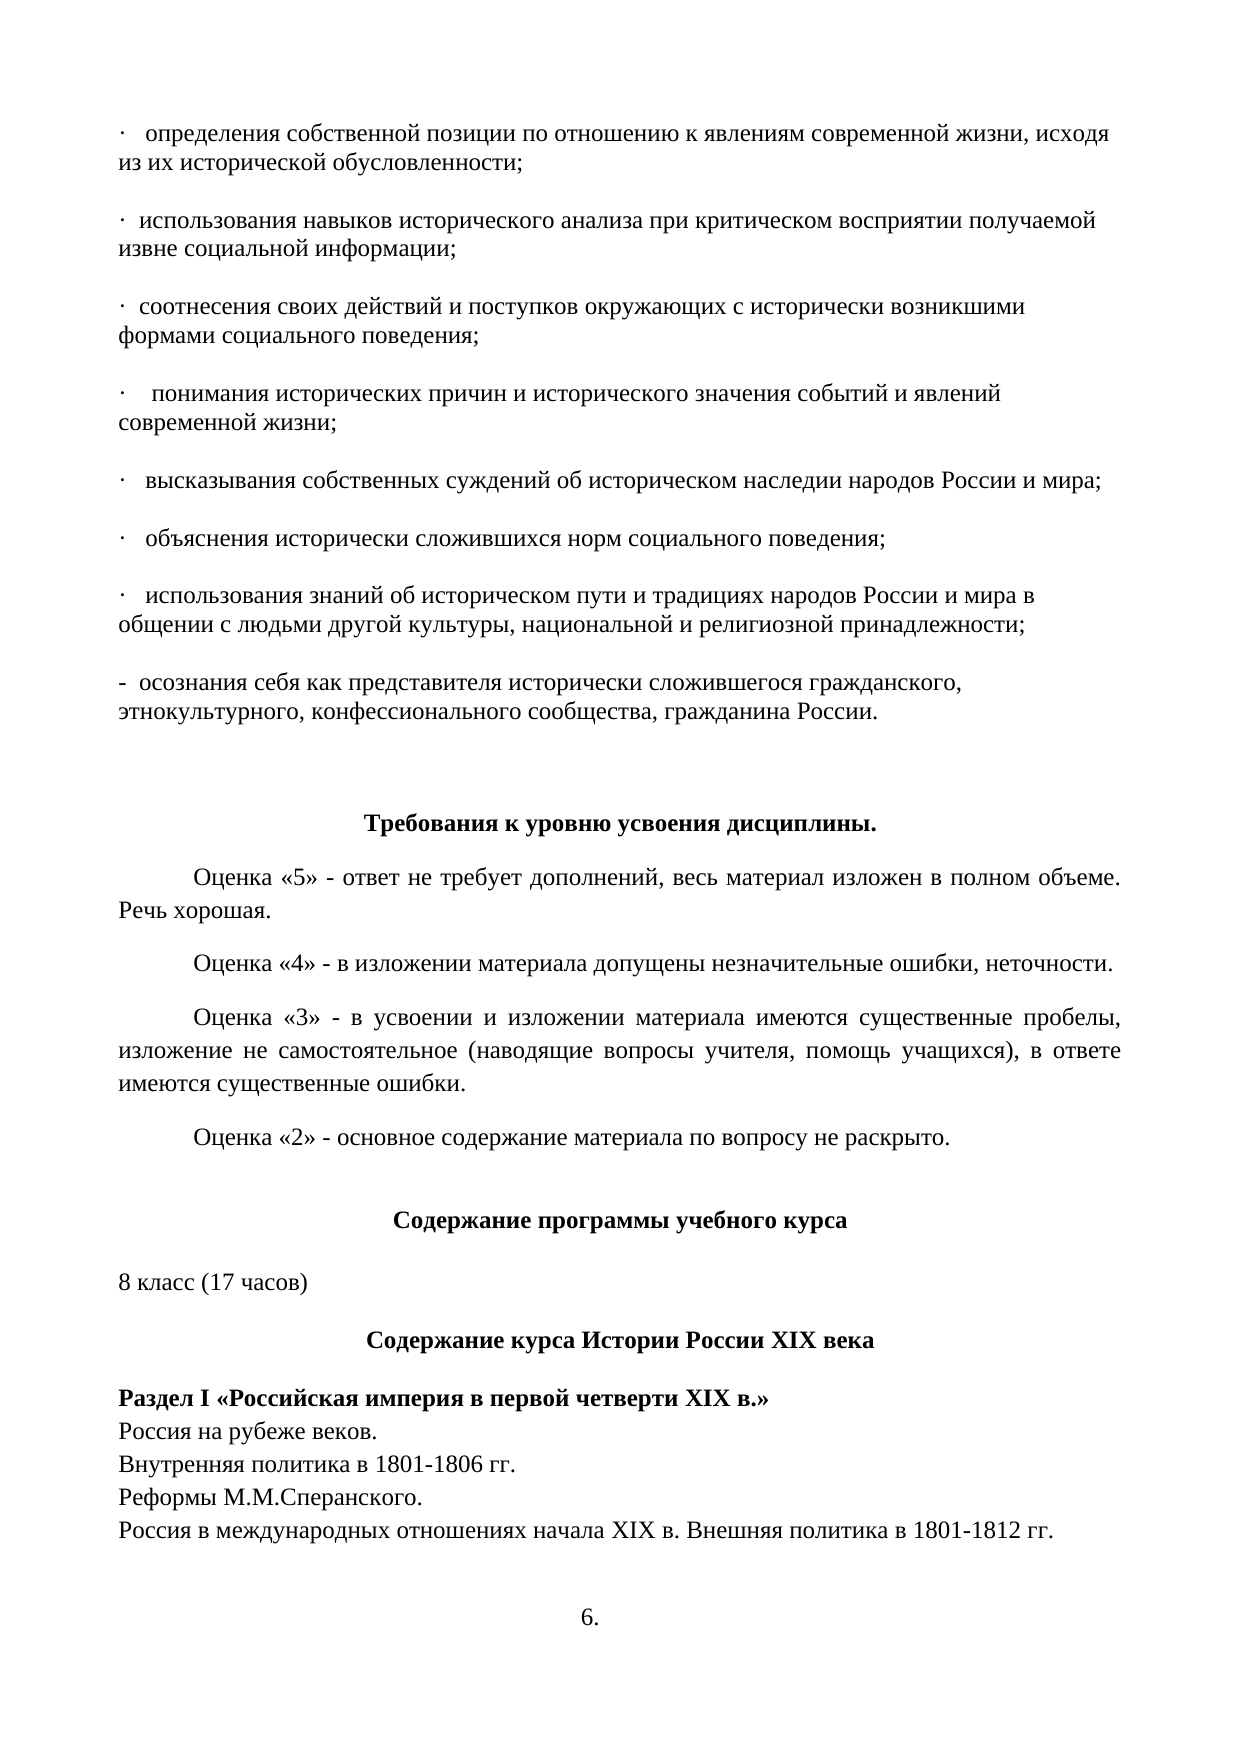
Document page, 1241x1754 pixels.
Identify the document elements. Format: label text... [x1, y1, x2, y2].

text 8 класс (17 часов) [118, 1267, 1122, 1296]
text Оценка «2» - основное содержание материала по вопросу не раскрыто. [118, 1122, 1122, 1151]
text · объяснения исторически сложившихся норм социального поведения; [118, 523, 1122, 551]
text · определения собственной позиции по отношению к явлениям современной жизни, исходя из их исторической обусловленности; [118, 118, 1122, 176]
text Оценка «3» - в усвоении и изложении материала имеются существенные пробелы, изложение не самостоятельное (наводящие вопросы учителя, помощь учащихся), в ответе имеются существенные ошибки. [118, 1002, 1122, 1097]
text Оценка «4» - в изложении материала допущены незначительные ошибки, неточности. [118, 948, 1122, 977]
text · использования навыков исторического анализа при критическом восприятии получаемой извне социальной информации; [118, 205, 1122, 262]
text · понимания исторических причин и исторического значения событий и явлений современной жизни; [118, 378, 1122, 436]
text · соотнесения своих действий и поступков окружающих с исторически возникшими формами социального поведения; [118, 291, 1122, 349]
text 6. [118, 1569, 1122, 1631]
text Требования к уровню усвоения дисциплины. [118, 808, 1122, 837]
text Оценка «5» - ответ не требует дополнений, весь материал изложен в полном объеме. Речь хорошая. [118, 862, 1122, 923]
text · использования знаний об историческом пути и традициях народов России и мира в общении с людьми другой культуры, национальной и религиозной принадлежности; [118, 581, 1122, 638]
text · высказывания собственных суждений об историческом наследии народов России и мира; [118, 465, 1122, 493]
text Раздел I «Российская империя в первой четверти XIX в.» Россия на рубеже веков. Внутренняя политика в 1801-1806 гг. Реформы М.М.Сперанского. Россия в международных отношениях начала XIX в. Внешняя политика в 1801-1812 гг. [118, 1383, 1122, 1544]
text Содержание курса Истории России XIX века [118, 1325, 1122, 1354]
text Содержание программы учебного курса [118, 1205, 1122, 1234]
text - осознания себя как представителя исторически сложившегося гражданского, этнокультурного, конфессионального сообщества, гражданина России. [118, 667, 1122, 725]
